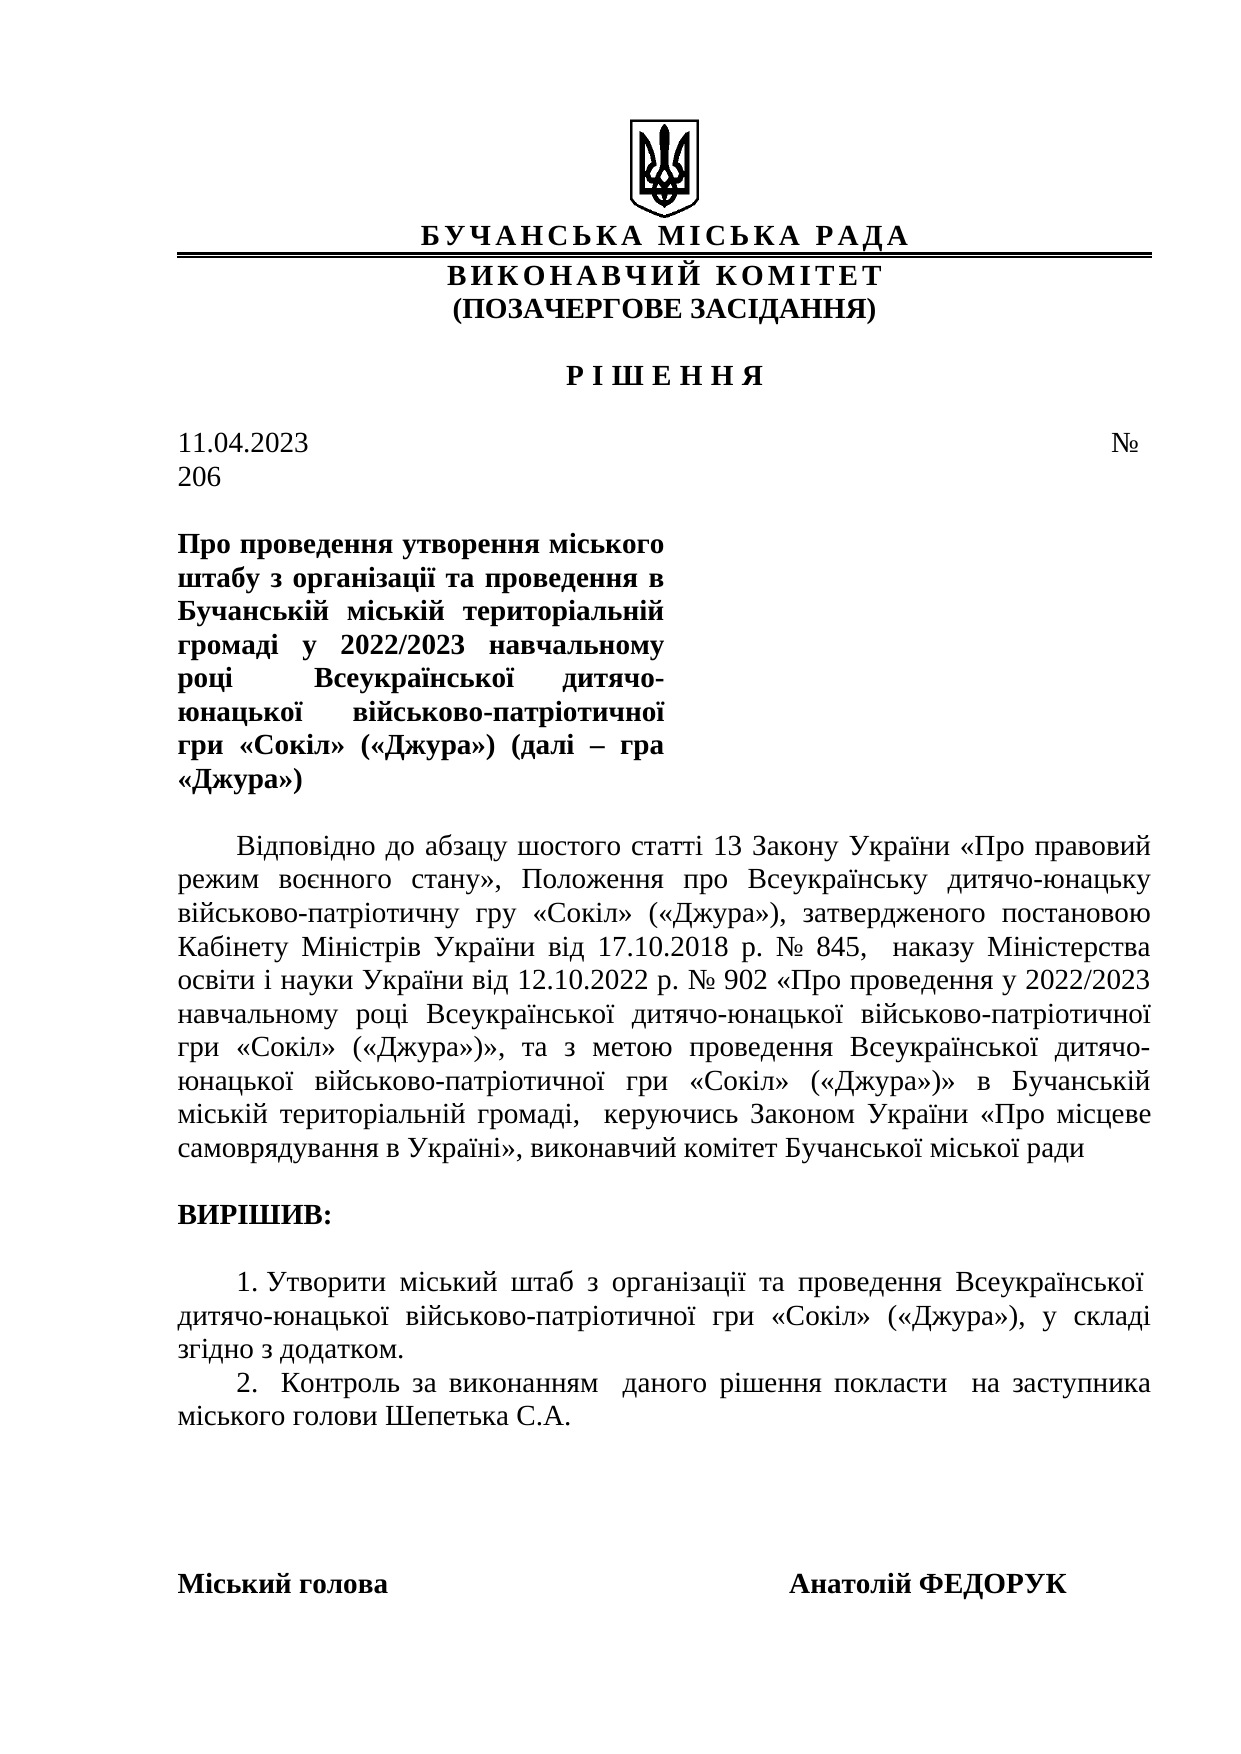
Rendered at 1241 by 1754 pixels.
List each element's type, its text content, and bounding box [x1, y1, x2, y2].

text РІШЕННЯ [177, 358, 1152, 392]
table_header ВИКОНАВЧИЙ КОМІТЕТ (ПОЗАЧЕРГОВЕ ЗАСІДАННЯ) [177, 258, 1152, 358]
text 11.04.2023 № 206 [177, 426, 1152, 493]
text ВИРІШИВ: [177, 1197, 1152, 1231]
list Контроль за виконанням даного рішення покласти на заступника міського голови Шепетька С.А. [177, 1365, 1152, 1432]
text Відповідно до абзацу шостого статті 13 Закону України «Про правовий режим воєнного стану», Положення про Всеукраїнську дитячо-юнацьку військово-патріотичну гру «Сокіл» («Джура»), затвердженого постановою Кабінету Міністрів України від 17.10.2018 р. № 845, наказу Міністерства освіти і науки України від 12.10.2022 р. № 902 «Про проведення у 2022/2023 навчальному році Всеукраїнської дитячо-юнацької військово-патріотичної гри «Сокіл» («Джура»)», та з метою проведення Всеукраїнської дитячо-юнацької військово-патріотичної гри «Сокіл» («Джура»)» в Бучанській міській територіальній громаді, керуючись Законом України «Про місцеве самоврядування в Україні», виконавчий комітет Бучанської міської ради [177, 828, 1152, 1163]
text Міський голова Анатолій ФЕДОРУК [177, 1566, 1152, 1599]
picture [628, 118, 700, 219]
list Утворити міський штаб з організації та проведення Всеукраїнської дитячо-юнацької військово-патріотичної гри «Сокіл» («Джура»), у складі згідно з додатком. [177, 1264, 1152, 1365]
text БУЧАНСЬКА МІСЬКА РАДА [177, 218, 1152, 252]
text Про проведення утворення міського штабу з організації та проведення в Бучанській міській територіальній громаді у 2022/2023 навчальному році Всеукраїнської дитячо-юнацької військово-патріотичної гри «Сокіл» («Джура») (далі – гра «Джура») [177, 526, 664, 794]
